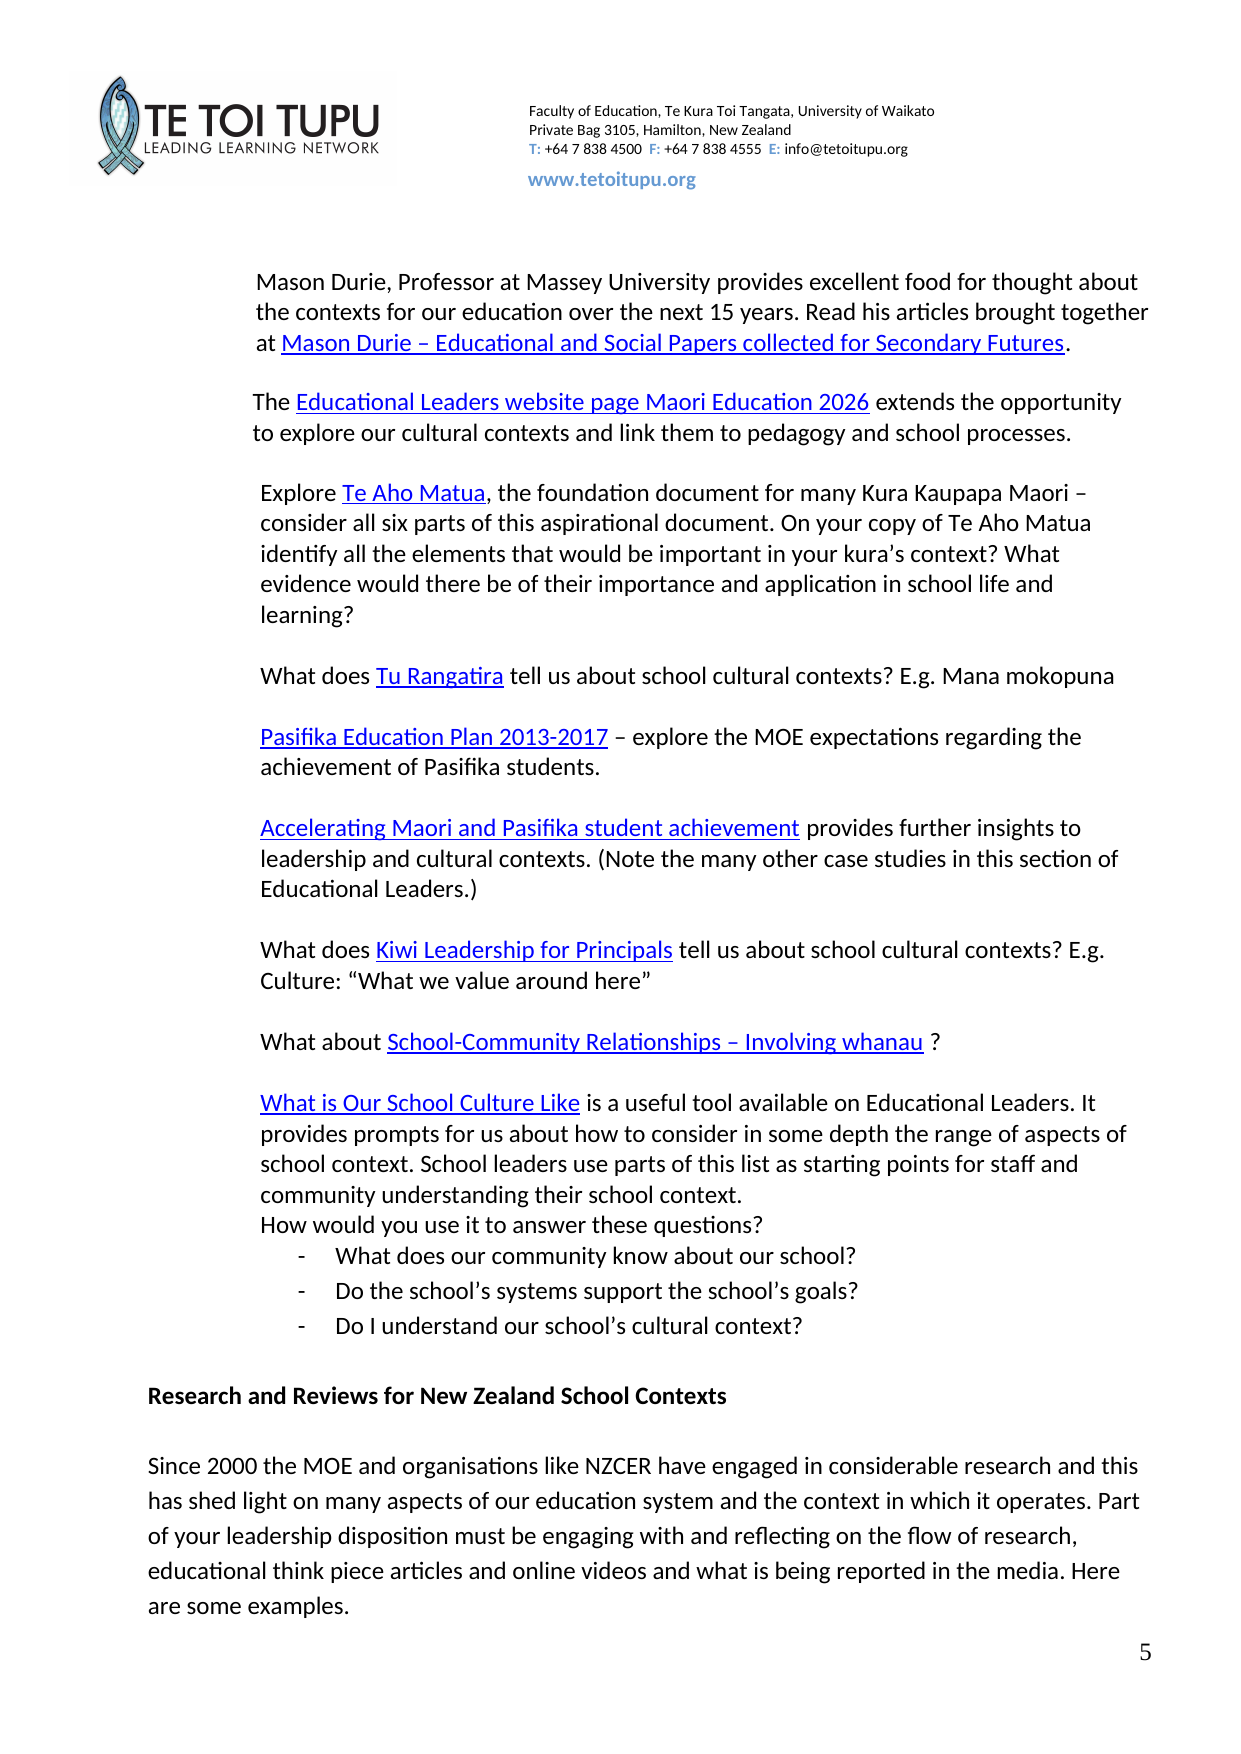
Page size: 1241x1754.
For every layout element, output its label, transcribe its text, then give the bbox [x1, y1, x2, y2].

list Do I understand our school’s cultural context? [298, 1310, 1152, 1340]
text The Educational Leaders website page Maori Education 2026 extends the opportunity to explore our cultural contexts and link them to pedagogy and school processes. [252, 387, 1152, 448]
text What is Our School Culture Like is a useful tool available on Educational Leaders. It provides prompts for us about how to consider in some depth the range of aspects of school context. School leaders use parts of this list as starting points for staff and community understanding their school context. [260, 1087, 1152, 1209]
text Accelerating Maori and Pasifika student achievement provides further insights to leadership and cultural contexts. (Note the many other case studies in this section of Educational Leaders.) [260, 812, 1152, 904]
text Pasifika Education Plan 2013-2017 – explore the MOE expectations regarding the achievement of Pasifika students. [260, 721, 1152, 782]
list Do the school’s systems support the school’s goals? [298, 1275, 1152, 1305]
text What does Tu Rangatira tell us about school cultural contexts? E.g. Mana mokopuna [260, 660, 1152, 690]
list What does our community know about our school? [298, 1240, 1152, 1270]
text Mason Durie, Professor at Massey University provides excellent food for thought about the contexts for our education over the next 15 years. Read his articles brought together at Mason Durie – Educational and Social Papers collected for Secondary Futures. [256, 266, 1152, 357]
picture [69, 71, 397, 186]
text Explore Te Aho Matua, the foundation document for many Kura Kaupapa Maori – consider all six parts of this aspirational document. On your copy of Te Aho Matua identify all the elements that would be important in your kura’s context? What evidence would there be of their importance and application in school life and learning? [260, 477, 1152, 629]
text Since 2000 the MOE and organisations like NZCER have engaged in considerable research and this has shed light on many aspects of our education system and the context in which it operates. Part of your leadership disposition must be engaging with and reflecting on the flow of research, educational think piece articles and online videos and what is being reported in the media. Here are some examples. [148, 1450, 1152, 1620]
text Research and Reviews for New Zealand School Contexts [148, 1380, 1152, 1410]
text How would you use it to answer these questions? [260, 1209, 1152, 1240]
text What does Kiwi Leadership for Principals tell us about school cultural contexts? E.g. Culture: “What we value around here” [260, 934, 1152, 996]
text What about School-Community Relationships – Involving whanau ? [260, 1026, 1152, 1057]
